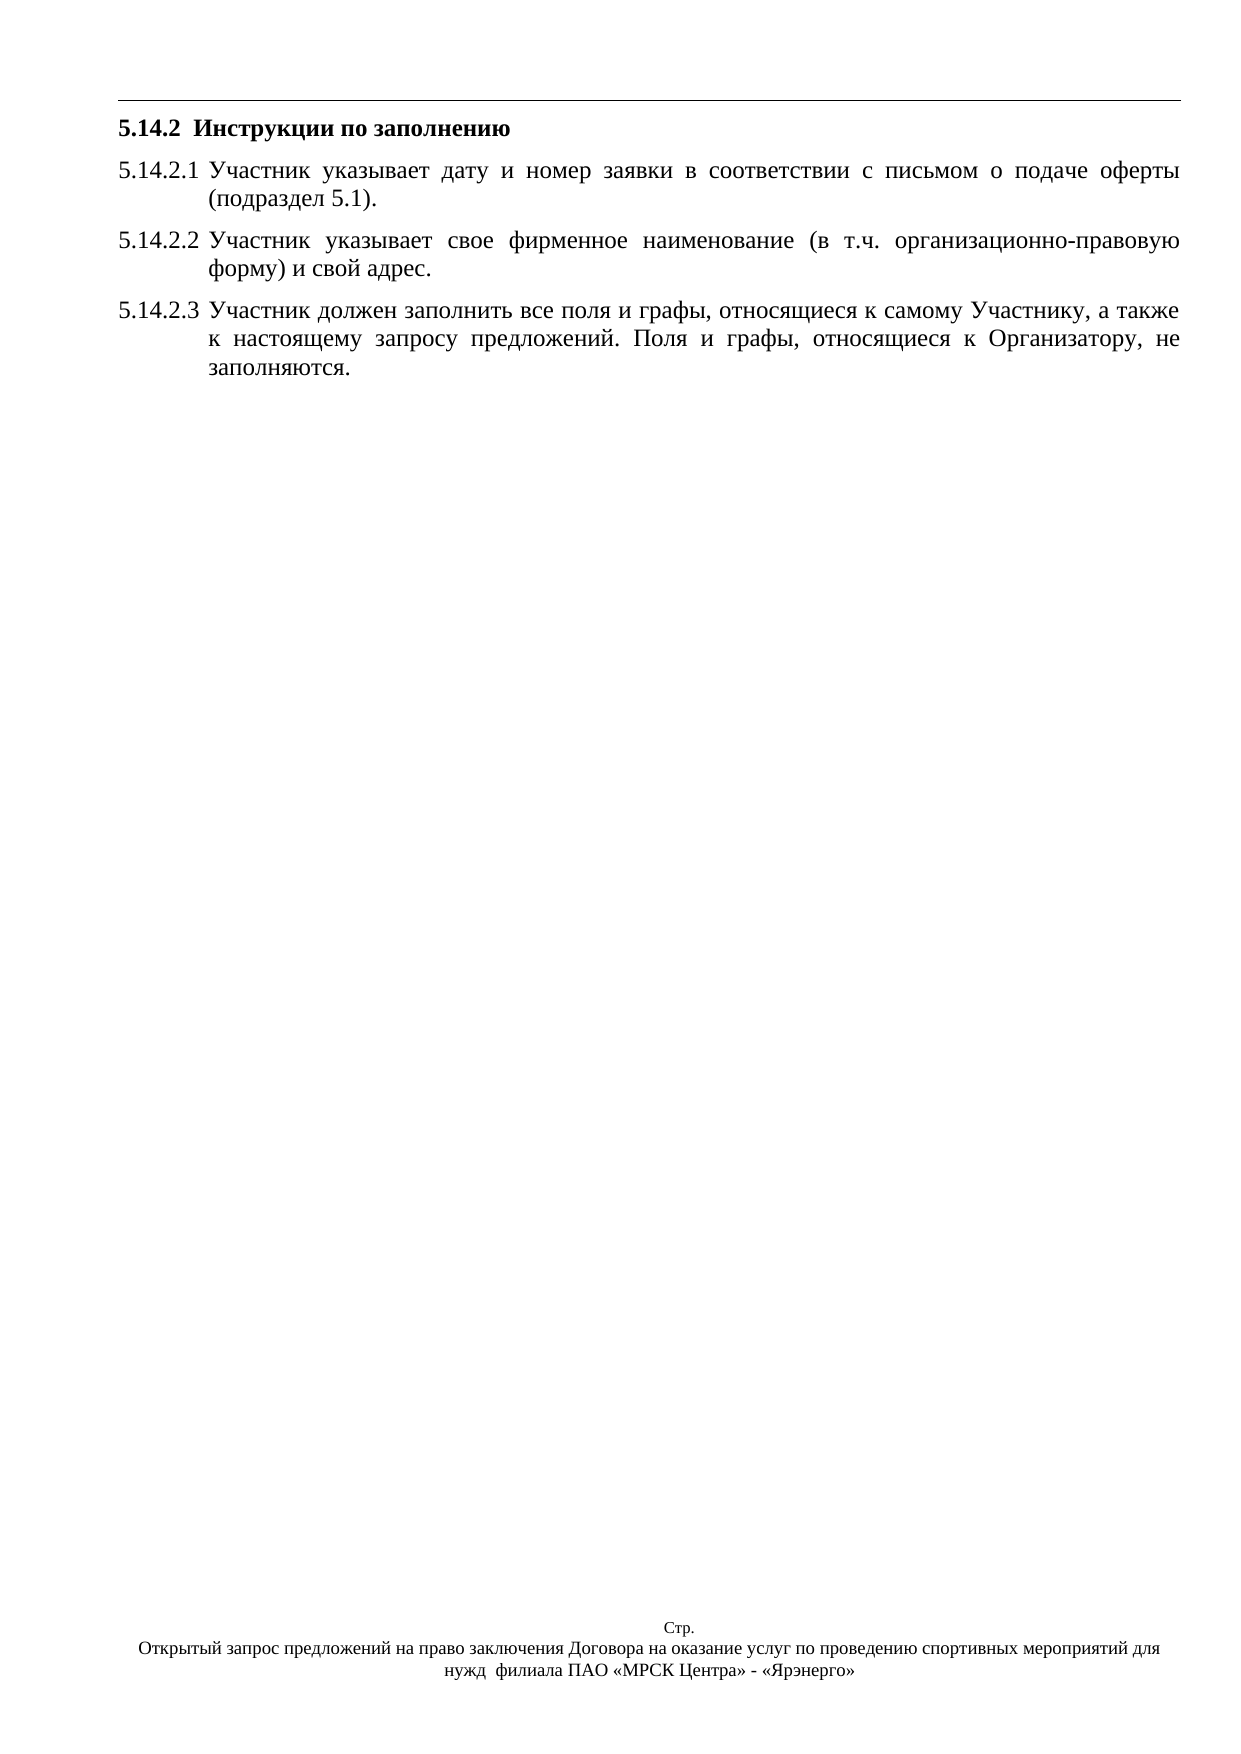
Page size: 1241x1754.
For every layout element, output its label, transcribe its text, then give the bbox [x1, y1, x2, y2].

list Участник указывает дату и номер заявки в соответствии с письмом о подаче оферты (подраздел 5.1). [118, 155, 1181, 212]
list Участник должен заполнить все поля и графы, относящиеся к самому Участнику, а также к настоящему запросу предложений. Поля и графы, относящиеся к Организатору, не заполняются. [118, 295, 1181, 381]
list Участник указывает свое фирменное наименование (в т.ч. организационно-правовую форму) и свой адрес. [118, 225, 1181, 282]
subtitle Инструкции по заполнению [118, 113, 1181, 142]
